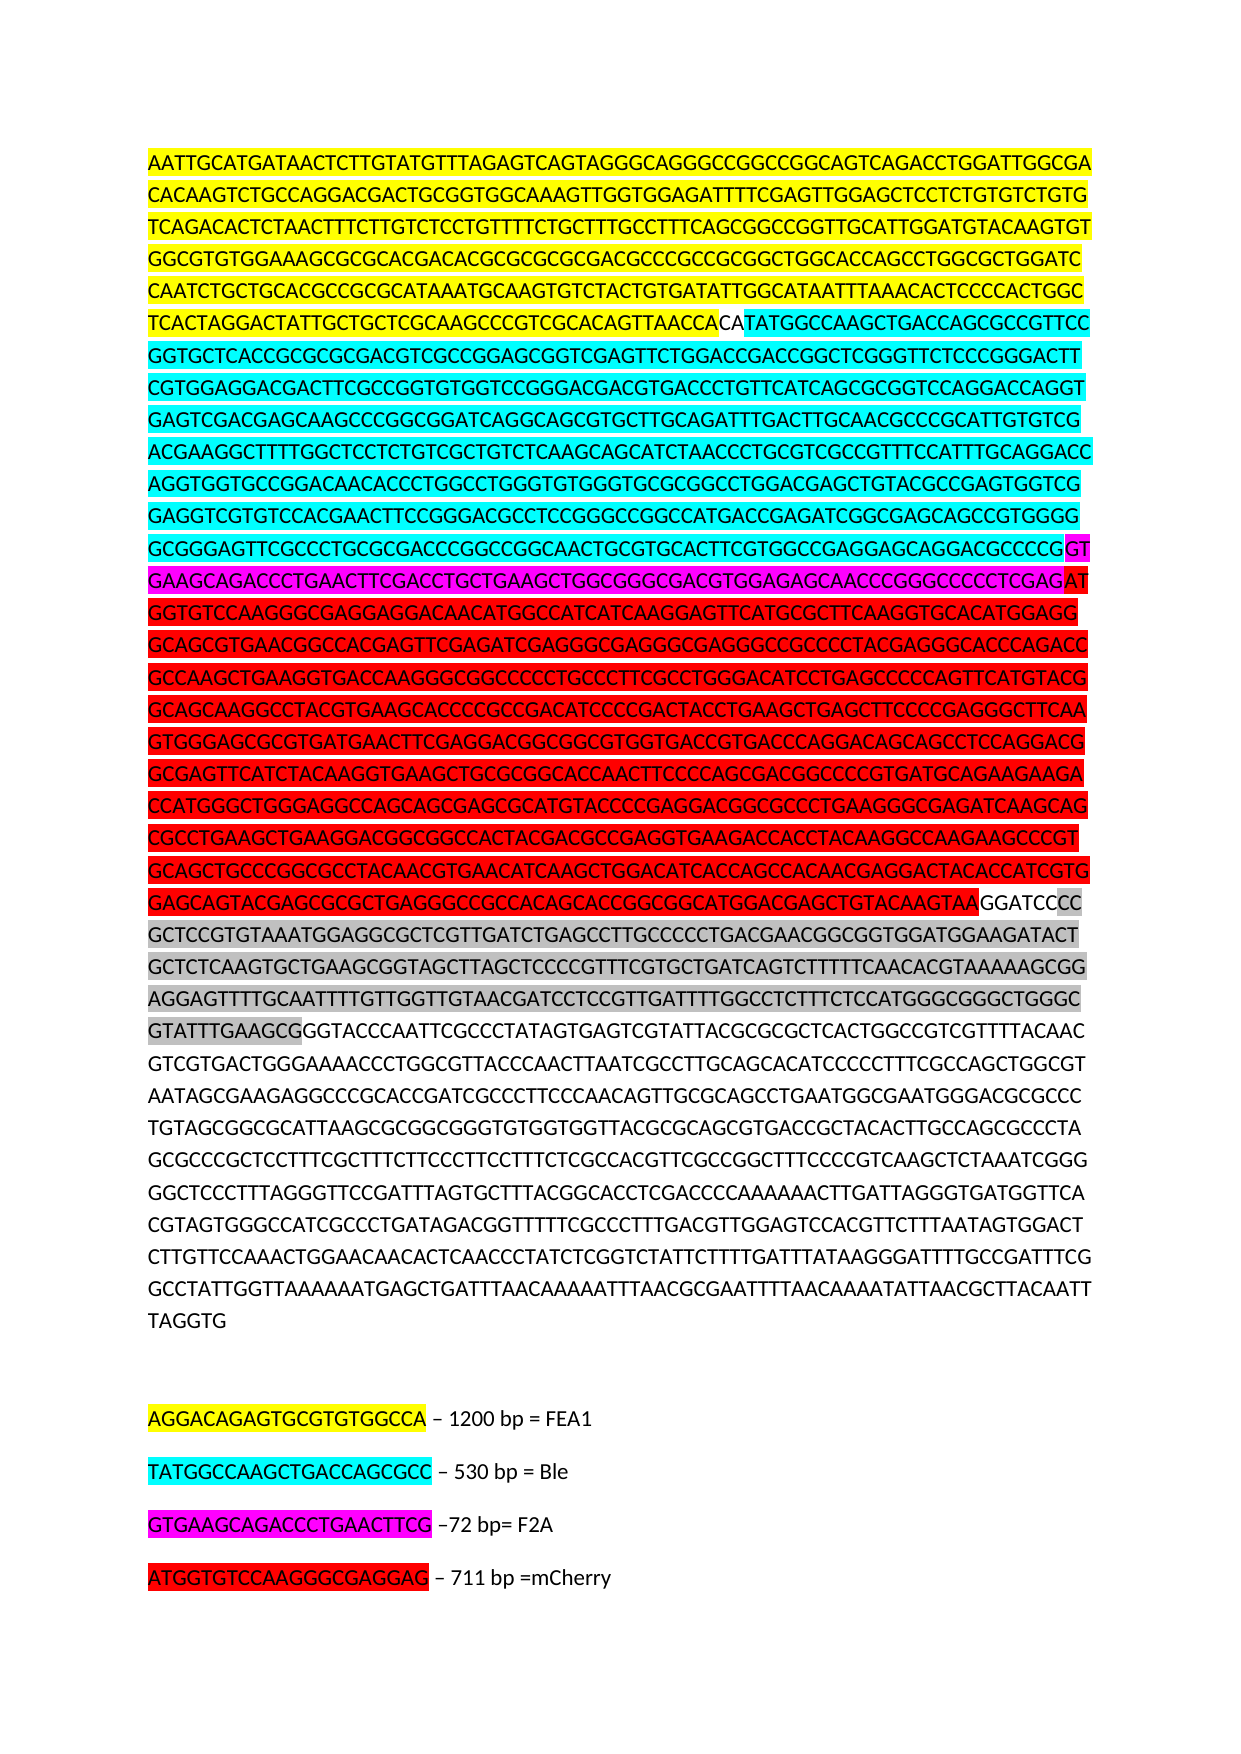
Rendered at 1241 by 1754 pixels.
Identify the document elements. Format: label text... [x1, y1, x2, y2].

text TATGGCCAAGCTGACCAGCGCC – 530 bp = Ble [432, 1457, 1093, 1485]
text AGGACAGAGTGCGTGTGGCCA – 1200 bp = FEA1 [426, 1404, 1093, 1432]
text GTGAAGCAGACCCTGAACTTCG –72 bp= F2A [432, 1510, 1093, 1538]
text ATGGTGTCCAAGGGCGAGGAG – 711 bp =mCherry [429, 1563, 1093, 1591]
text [148, 148, 1093, 437]
